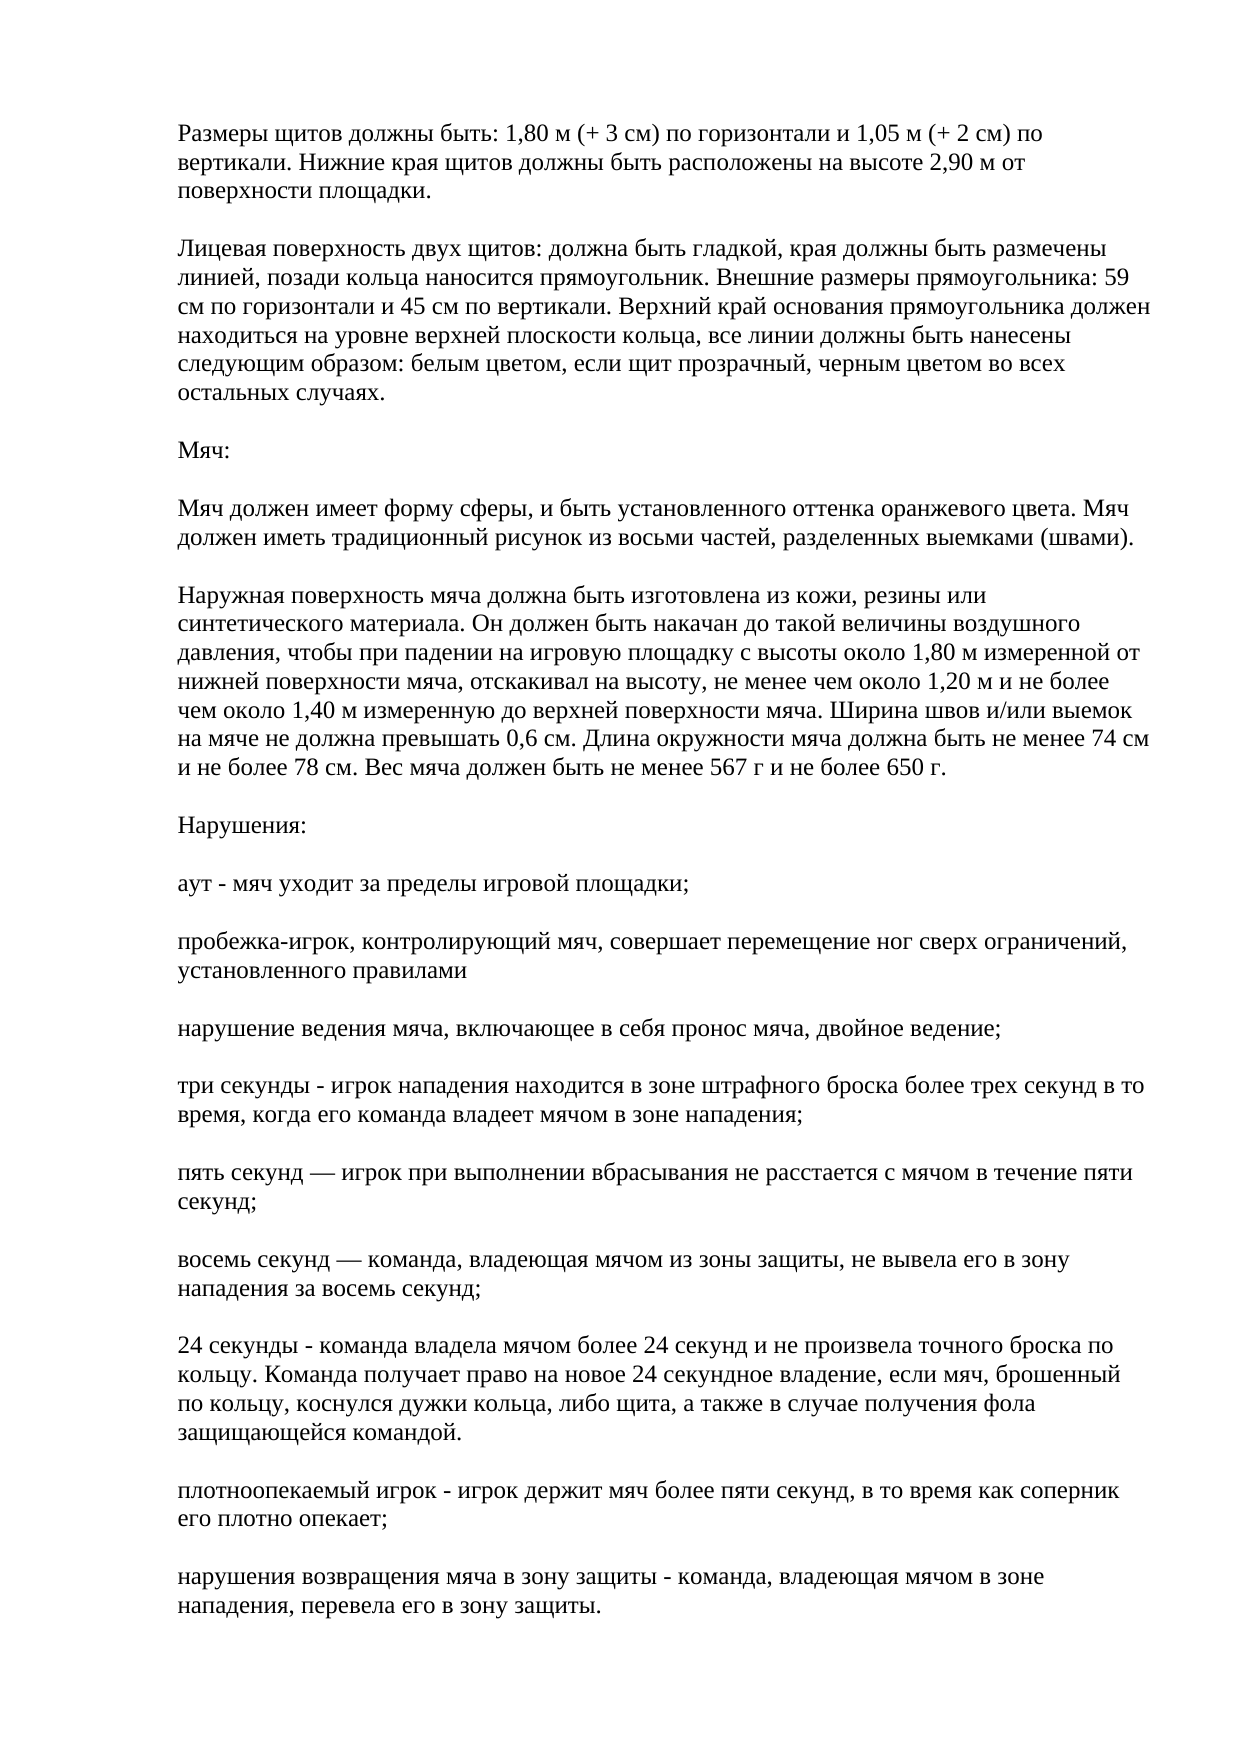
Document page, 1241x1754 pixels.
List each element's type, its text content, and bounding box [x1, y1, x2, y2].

text плотноопекаемый игрок - игрок держит мяч более пяти секунд, в то время как соперник его плотно опекает; [177, 1475, 1152, 1532]
text Наружная поверхность мяча должна быть изготовлена из кожи, резины или синтетического материала. Он должен быть накачан до такой величины воздушного давления, чтобы при падении на игровую площадку с высоты около 1,80 м измеренной от нижней поверхности мяча, отскакивал на высоту, не менее чем около 1,20 м и не более чем около 1,40 м измеренную до верхней поверхности мяча. Ширина швов и/или выемок на мяче не должна превышать 0,6 см. Длина окружности мяча должна быть не менее 74 см и не более 78 см. Вес мяча должен быть не менее 567 г и не более 650 г. [177, 580, 1152, 781]
text пробежка-игрок, контролирующий мяч, совершает перемещение ног сверх ограничений, установленного правилами [177, 926, 1152, 983]
text Мяч должен имеет форму сферы, и быть установленного оттенка оранжевого цвета. Мяч должен иметь традиционный рисунок из восьми частей, разделенных выемками (швами). [177, 493, 1152, 551]
text аут - мяч уходит за пределы игровой площадки; [177, 868, 1152, 897]
text нарушение ведения мяча, включающее в себя пронос мяча, двойное ведение; [177, 1013, 1152, 1041]
text нарушения возвращения мяча в зону защиты - команда, владеющая мячом в зоне нападения, перевела его в зону защиты. [177, 1561, 1152, 1619]
text Размеры щитов должны быть: 1,80 м (+ 3 см) по горизонтали и 1,05 м (+ 2 см) по вертикали. Нижние края щитов должны быть расположены на высоте 2,90 м от поверхности площадки. [177, 118, 1152, 204]
text Нарушения: [177, 810, 1152, 839]
text 24 секунды - команда владела мячом более 24 секунд и не произвела точного броска по кольцу. Команда получает право на новое 24 секундное владение, если мяч, брошенный по кольцу, коснулся дужки кольца, либо щита, а также в случае получения фола защищающейся командой. [177, 1331, 1152, 1446]
text пять секунд — игрок при выполнении вбрасывания не расстается с мячом в течение пяти секунд; [177, 1157, 1152, 1215]
text восемь секунд — команда, владеющая мячом из зоны защиты, не вывела его в зону нападения за восемь секунд; [177, 1244, 1152, 1301]
text Мяч: [177, 435, 1152, 464]
text Лицевая поверхность двух щитов: должна быть гладкой, края должны быть размечены линией, позади кольца наносится прямоугольник. Внешние размеры прямоугольника: 59 см по горизонтали и 45 см по вертикали. Верхний край основания прямоугольника должен находиться на уровне верхней плоскости кольца, все линии должны быть нанесены следующим образом: белым цветом, если щит прозрачный, черным цветом во всех остальных случаях. [177, 233, 1152, 406]
text три секунды - игрок нападения находится в зоне штрафного броска более трех секунд в то время, когда его команда владеет мячом в зоне нападения; [177, 1071, 1152, 1128]
